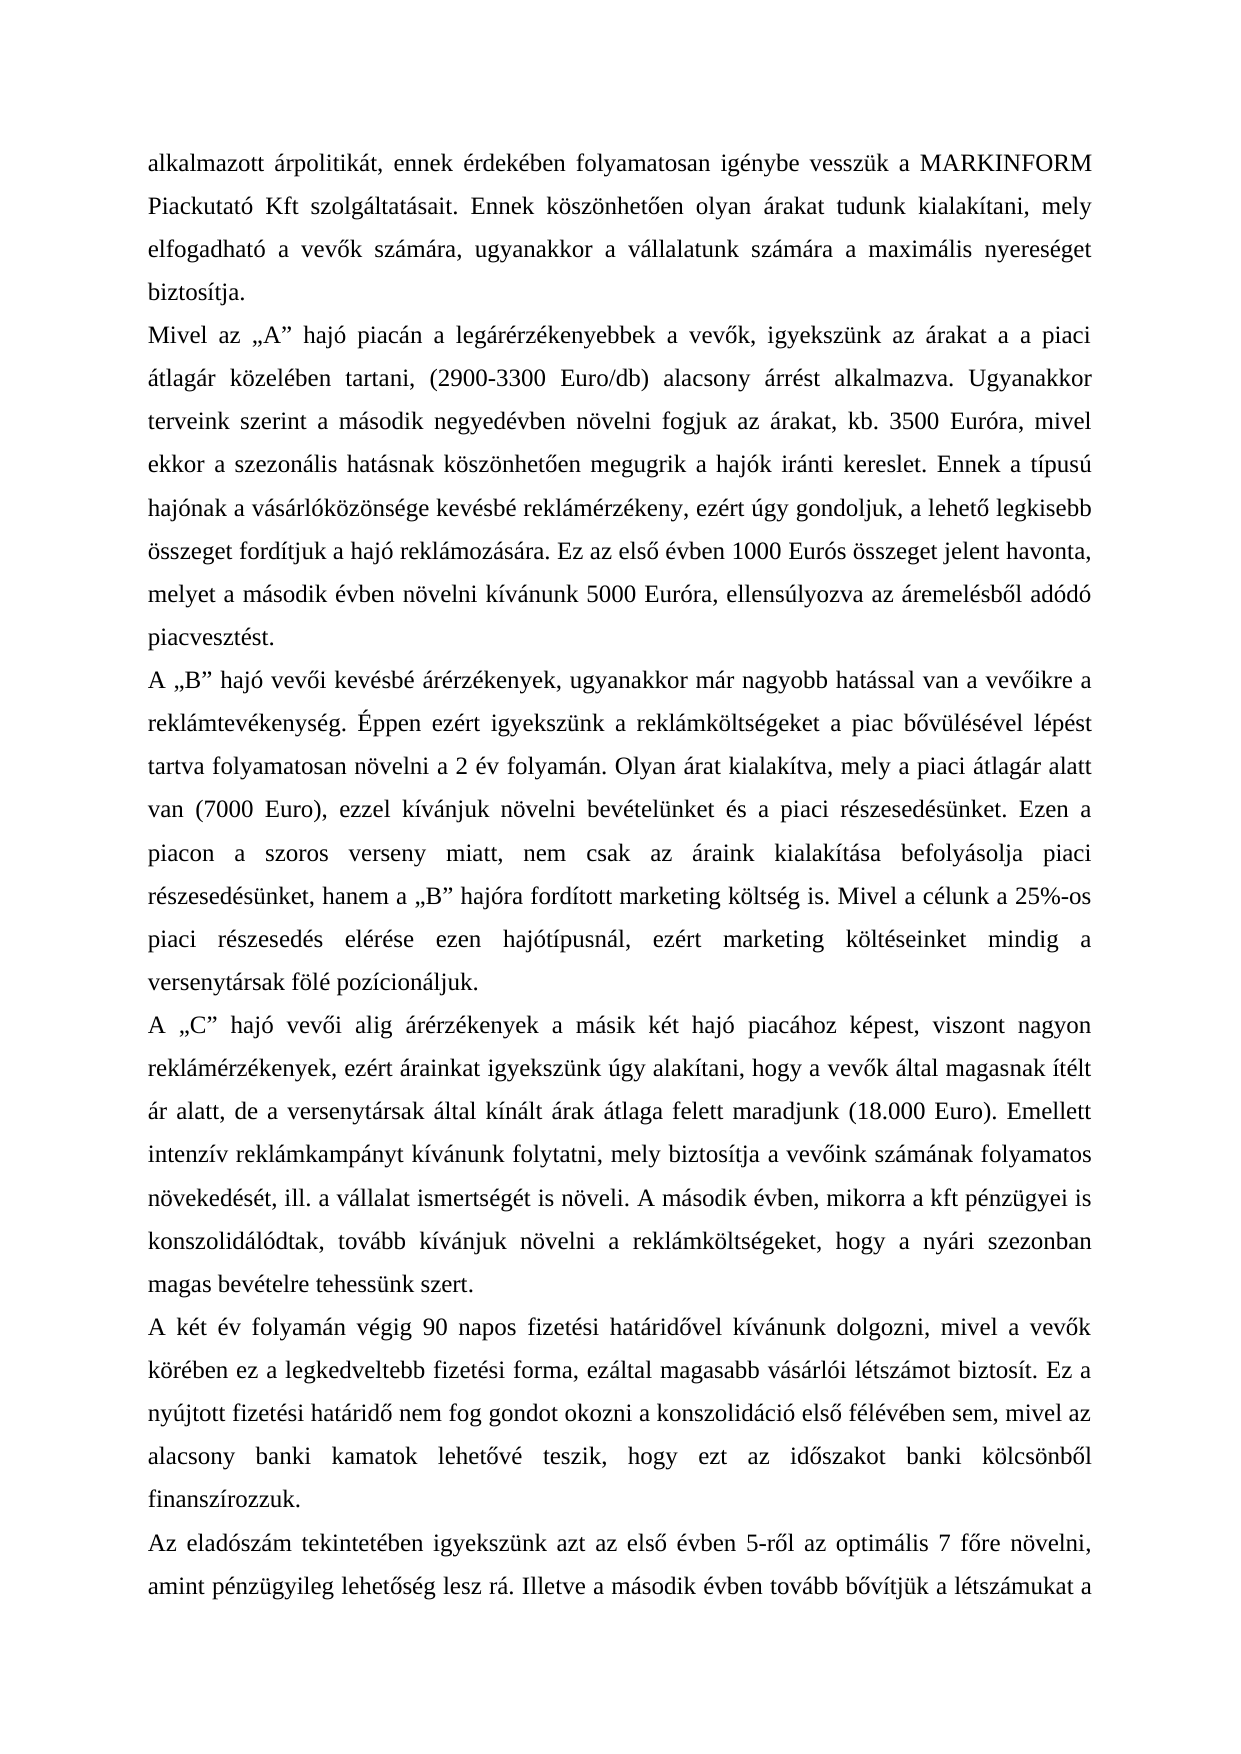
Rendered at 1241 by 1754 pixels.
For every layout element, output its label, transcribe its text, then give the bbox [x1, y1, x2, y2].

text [148, 148, 1093, 306]
text A „B” hajó vevői kevésbé árérzékenyek, ugyanakkor már nagyobb hatással van a vevőikre a reklámtevékenység. Éppen ezért igyekszünk a reklámköltségeket a piac bővülésével lépést tartva folyamatosan növelni a 2 év folyamán. Olyan árat kialakítva, mely a piaci átlagár alatt van (7000 Euro), ezzel kívánjuk növelni bevételünket és a piaci részesedésünket. Ezen a piacon a szoros verseny miatt, nem csak az áraink kialakítása befolyásolja piaci részesedésünket, hanem a „B” hajóra fordított marketing költség is. Mivel a célunk a 25%-os piaci részesedés elérése ezen hajótípusnál, ezért marketing költéseinket mindig a versenytársak fölé pozícionáljuk. [148, 665, 1093, 996]
text A „C” hajó vevői alig árérzékenyek a másik két hajó piacához képest, viszont nagyon reklámérzékenyek, ezért árainkat igyekszünk úgy alakítani, hogy a vevők által magasnak ítélt ár alatt, de a versenytársak által kínált árak átlaga felett maradjunk (18.000 Euro). Emellett intenzív reklámkampányt kívánunk folytatni, mely biztosítja a vevőink számának folyamatos növekedését, ill. a vállalat ismertségét is növeli. A második évben, mikorra a kft pénzügyei is konszolidálódtak, tovább kívánjuk növelni a reklámköltségeket, hogy a nyári szezonban magas bevételre tehessünk szert. [148, 1010, 1093, 1298]
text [148, 1528, 1093, 1599]
text Mivel az „A” hajó piacán a legárérzékenyebbek a vevők, igyekszünk az árakat a a piaci átlagár közelében tartani, (2900-3300 Euro/db) alacsony árrést alkalmazva. Ugyanakkor terveink szerint a második negyedévben növelni fogjuk az árakat, kb. 3500 Euróra, mivel ekkor a szezonális hatásnak köszönhetően megugrik a hajók iránti kereslet. Ennek a típusú hajónak a vásárlóközönsége kevésbé reklámérzékeny, ezért úgy gondoljuk, a lehető legkisebb összeget fordítjuk a hajó reklámozására. Ez az első évben 1000 Eurós összeget jelent havonta, melyet a második évben növelni kívánunk 5000 Euróra, ellensúlyozva az áremelésből adódó piacvesztést. [148, 320, 1093, 651]
text A két év folyamán végig 90 napos fizetési határidővel kívánunk dolgozni, mivel a vevők körében ez a legkedveltebb fizetési forma, ezáltal magasabb vásárlói létszámot biztosít. Ez a nyújtott fizetési határidő nem fog gondot okozni a konszolidáció első félévében sem, mivel az alacsony banki kamatok lehetővé teszik, hogy ezt az időszakot banki kölcsönből finanszírozzuk. [148, 1312, 1093, 1513]
